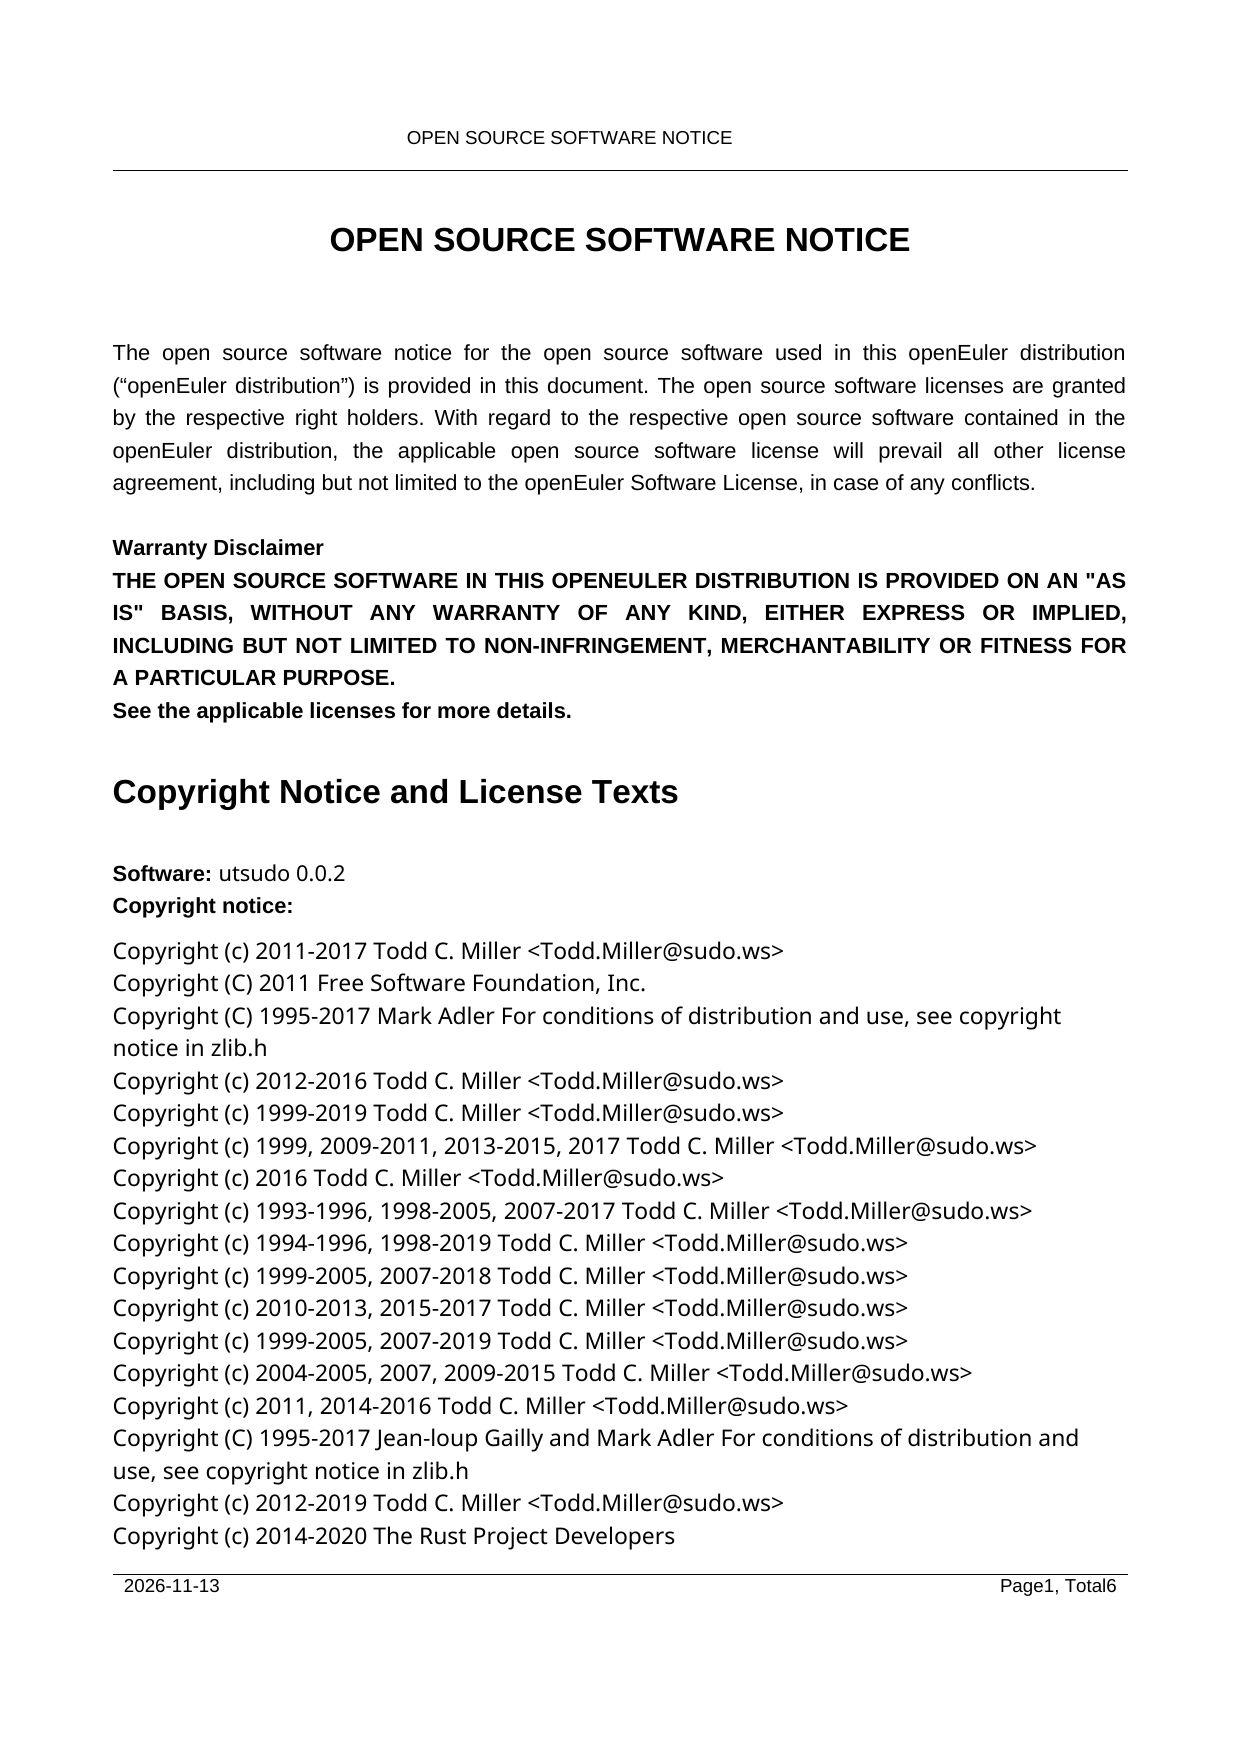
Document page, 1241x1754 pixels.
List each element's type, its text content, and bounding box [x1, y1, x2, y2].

text Warranty Disclaimer [112, 531, 1128, 564]
text THE OPEN SOURCE SOFTWARE IN THIS OPENEULER DISTRIBUTION IS PROVIDED ON AN "AS IS" BASIS, WITHOUT ANY WARRANTY OF ANY KIND, EITHER EXPRESS OR IMPLIED, INCLUDING BUT NOT LIMITED TO NON-INFRINGEMENT, MERCHANTABILITY OR FITNESS FOR A PARTICULAR PURPOSE. See the applicable licenses for more details. [112, 564, 1128, 726]
text The open source software notice for the open source software used in this openEuler distribution (“openEuler distribution”) is provided in this document. The open source software licenses are granted by the respective right holders. With regard to the respective open source software contained in the openEuler distribution, the applicable open source software license will prevail all other license agreement, including but not limited to the openEuler Software License, in case of any conflicts. [112, 336, 1128, 499]
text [112, 934, 1128, 1551]
text Copyright Notice and License Texts [112, 759, 1128, 824]
text OPEN SOURCE SOFTWARE NOTICE [112, 206, 1128, 271]
text Copyright notice: [112, 889, 1128, 921]
title Software: utsudo 0.0.2 [112, 856, 1128, 889]
